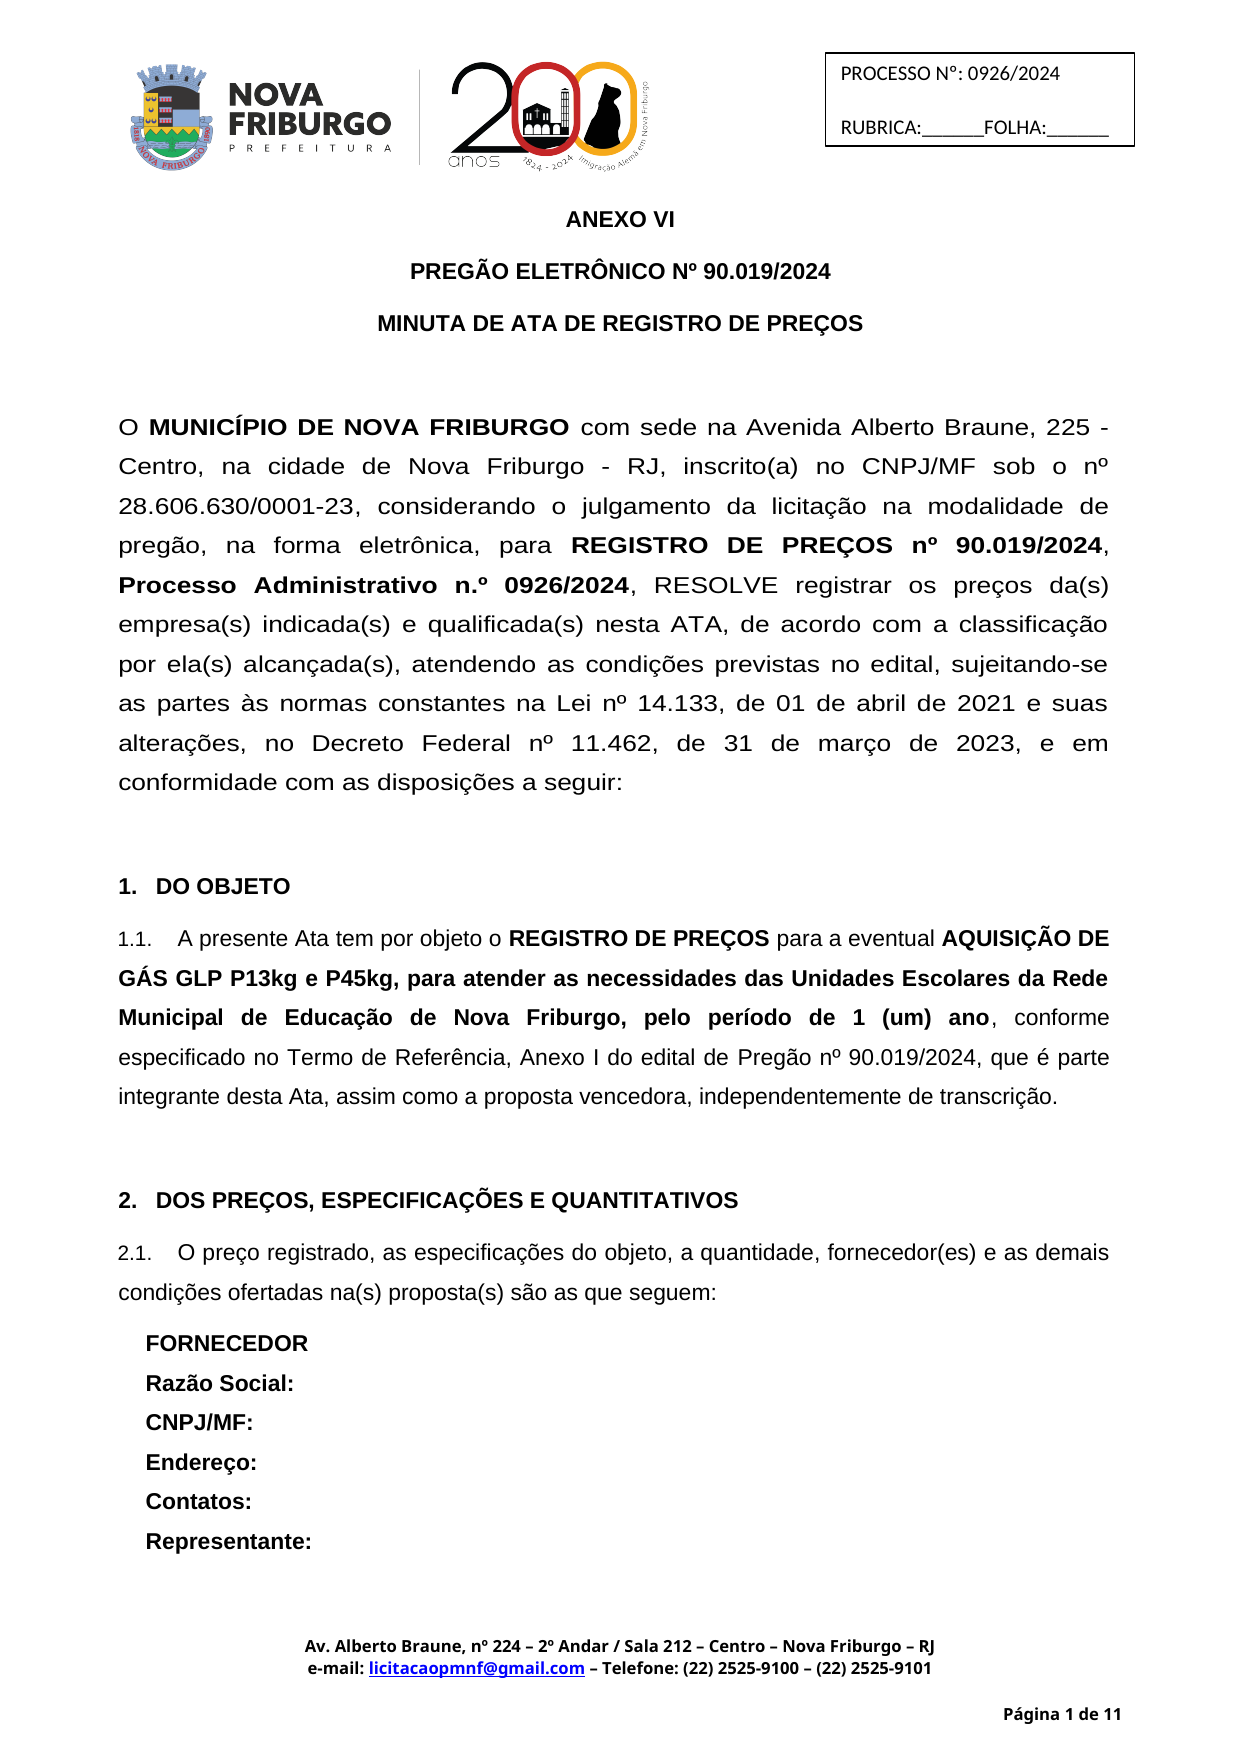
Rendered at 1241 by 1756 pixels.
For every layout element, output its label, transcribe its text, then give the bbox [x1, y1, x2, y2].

picture [103, 29, 681, 200]
list DOS PREÇOS, ESPECIFICAÇÕES E QUANTITATIVOS [118, 1187, 1110, 1213]
text Contatos: [145, 1488, 1110, 1515]
list A presente Ata tem por objeto o REGISTRO DE PREÇOS para a eventual AQUISIÇÃO DE GÁS GLP P13kg e P45kg, para atender as necessidades das Unidades Escolares da Rede Municipal de Educação de Nova Friburgo, pelo período de 1 (um) ano, conforme especificado no Termo de Referência, Anexo I do edital de Pregão nº 90.019/2024, que é parte integrante desta Ata, assim como a proposta vencedora, independentemente de transcrição. [117, 925, 1110, 1109]
text Representante: [145, 1528, 1110, 1554]
list DO OBJETO [118, 873, 1110, 899]
text Razão Social: [145, 1370, 1110, 1396]
text PREGÃO ELETRÔNICO Nº 90.019/2024 [118, 258, 1122, 284]
text MINUTA DE ATA DE REGISTRO DE PREÇOS [118, 310, 1122, 336]
text Endereço: [145, 1449, 1110, 1475]
text FORNECEDOR [145, 1330, 1110, 1357]
text O MUNICÍPIO DE NOVA FRIBURGO com sede na Avenida Alberto Braune, 225 - Centro, na cidade de Nova Friburgo - RJ, inscrito(a) no CNPJ/MF sob o nº 28.606.630/0001-23, considerando o julgamento da licitação na modalidade de pregão, na forma eletrônica, para REGISTRO DE PREÇOS nº 90.019/2024, Processo Administrativo n.º 0926/2024, RESOLVE registrar os preços da(s) empresa(s) indicada(s) e qualificada(s) nesta ATA, de acordo com a classificação por ela(s) alcançada(s), atendendo as condições previstas no edital, sujeitando-se as partes às normas constantes na Lei nº 14.133, de 01 de abril de 2021 e suas alterações, no Decreto Federal nº 11.462, de 31 de março de 2023, e em conformidade com as disposições a seguir: [118, 414, 1110, 796]
text CNPJ/MF: [145, 1409, 1110, 1436]
list O preço registrado, as especificações do objeto, a quantidade, fornecedor(es) e as demais condições ofertadas na(s) proposta(s) são as que seguem: [117, 1239, 1110, 1305]
text ANEXO VI [118, 206, 1122, 232]
